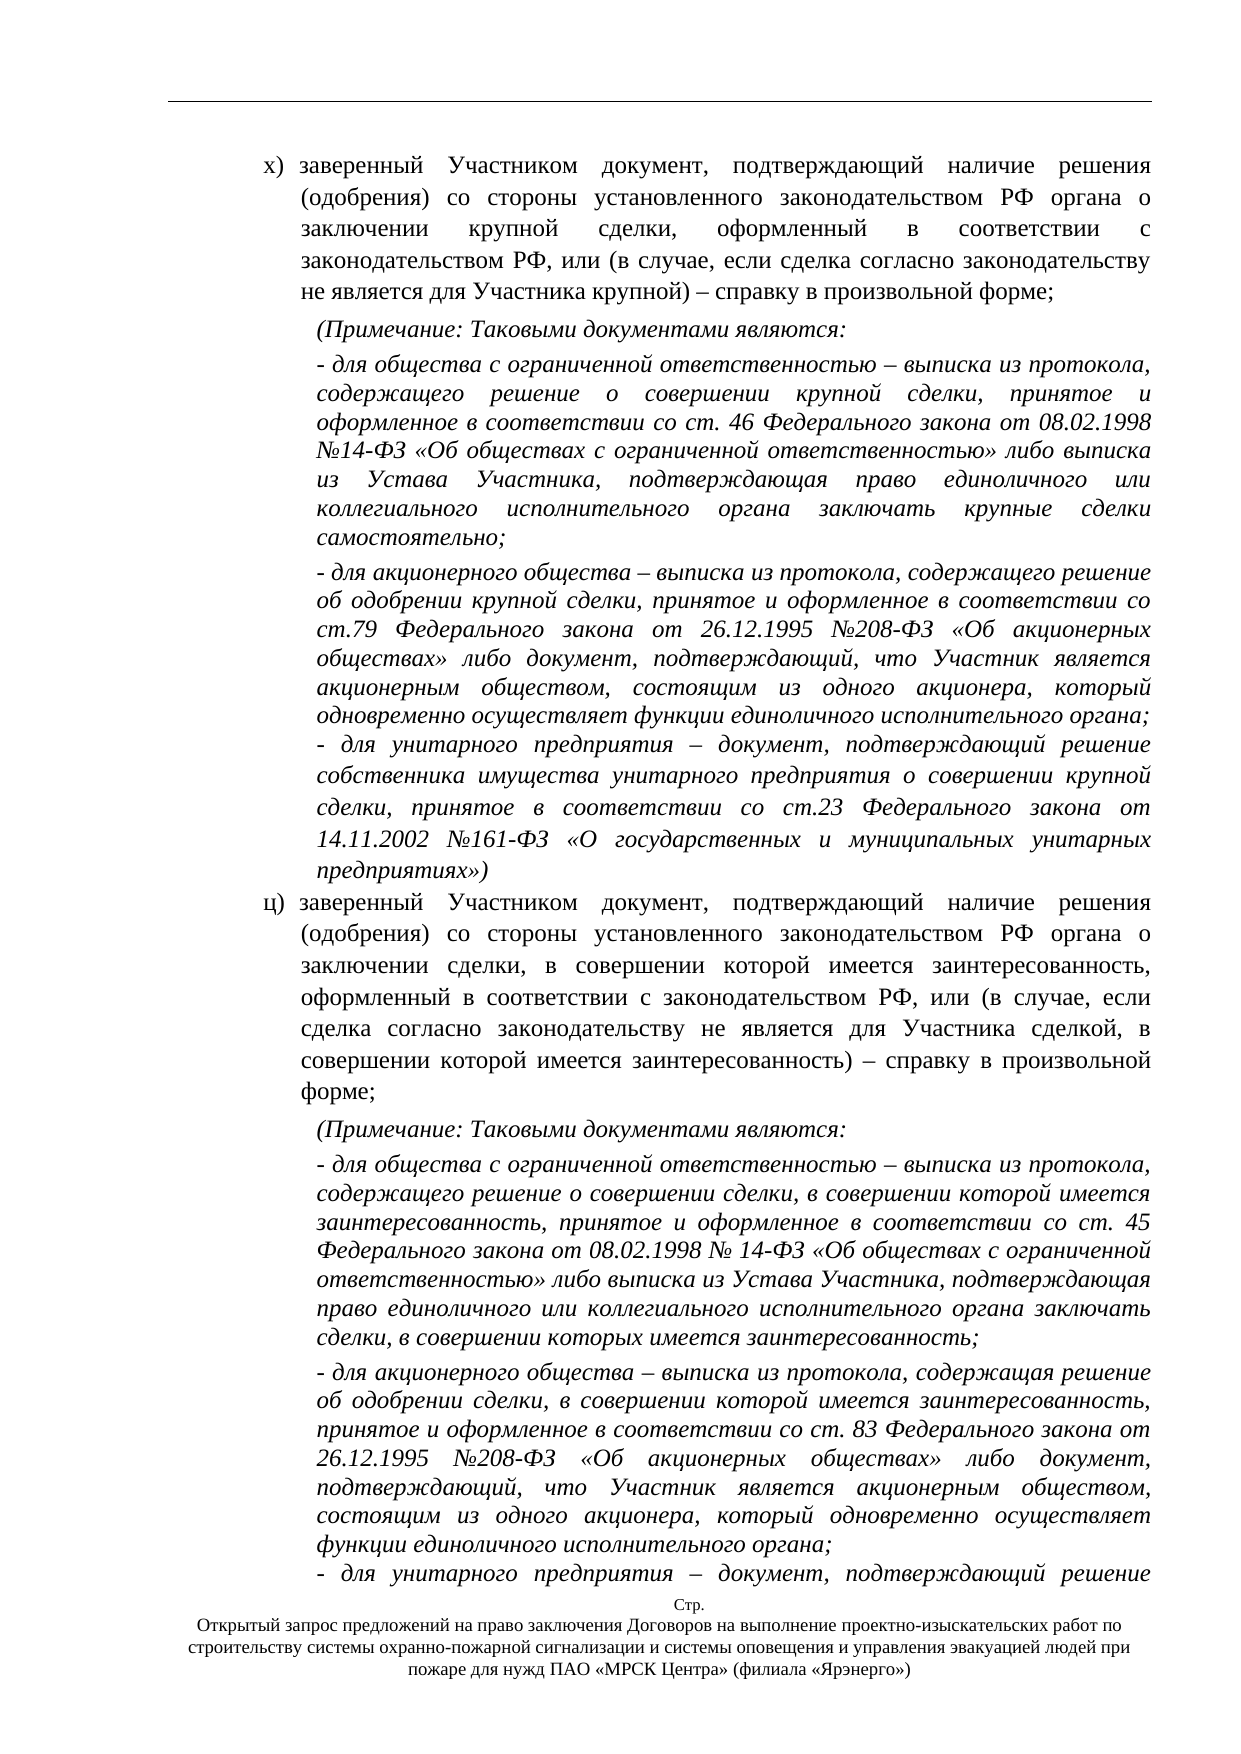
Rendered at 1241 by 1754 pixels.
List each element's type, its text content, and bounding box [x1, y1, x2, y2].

list заверенный Участником документ, подтверждающий наличие решения (одобрения) со стороны установленного законодательством РФ органа о заключении крупной сделки, оформленный в соответствии с законодательством РФ, или (в случае, если сделка согласно законодательству не является для Участника крупной) – справку в произвольной форме; [263, 150, 1152, 305]
list - для акционерного общества – выписка из протокола, содержащая решение об одобрении сделки, в совершении которой имеется заинтересованность, принятое и оформленное в соответствии со ст. 83 Федерального закона от 26.12.1995 №208-ФЗ «Об акционерных обществах» либо документ, подтверждающий, что Участник является акционерным обществом, состоящим из одного акционера, который одновременно осуществляет функции единоличного исполнительного органа; [316, 1357, 1152, 1558]
list - для общества с ограниченной ответственностью – выписка из протокола, содержащего решение о совершении крупной сделки, принятое и оформленное в соответствии со ст. 46 Федерального закона от 08.02.1998 №14-ФЗ «Об обществах с ограниченной ответственностью» либо выписка из Устава Участника, подтверждающая право единоличного или коллегиального исполнительного органа заключать крупные сделки самостоятельно; [316, 349, 1152, 550]
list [316, 1558, 1152, 1587]
list (Примечание: Таковыми документами являются: [316, 314, 1152, 343]
list - для акционерного общества – выписка из протокола, содержащего решение об одобрении крупной сделки, принятое и оформленное в соответствии со ст.79 Федерального закона от 26.12.1995 №208-ФЗ «Об акционерных обществах» либо документ, подтверждающий, что Участник является акционерным обществом, состоящим из одного акционера, который одновременно осуществляет функции единоличного исполнительного органа; [316, 557, 1152, 729]
list (Примечание: Таковыми документами являются: [316, 1114, 1152, 1143]
list - для унитарного предприятия – документ, подтверждающий решение собственника имущества унитарного предприятия о совершении крупной сделки, принятое в соответствии со ст.23 Федерального закона от 14.11.2002 №161-ФЗ «О государственных и муниципальных унитарных предприятиях») [316, 729, 1152, 884]
list - для общества с ограниченной ответственностью – выписка из протокола, содержащего решение о совершении сделки, в совершении которой имеется заинтересованность, принятое и оформленное в соответствии со ст. 45 Федерального закона от 08.02.1998 № 14-ФЗ «Об обществах с ограниченной ответственностью» либо выписка из Устава Участника, подтверждающая право единоличного или коллегиального исполнительного органа заключать сделки, в совершении которых имеется заинтересованность; [316, 1149, 1152, 1350]
list заверенный Участником документ, подтверждающий наличие решения (одобрения) со стороны установленного законодательством РФ органа о заключении сделки, в совершении которой имеется заинтересованность, оформленный в соответствии с законодательством РФ, или (в случае, если сделка согласно законодательству не является для Участника сделкой, в совершении которой имеется заинтересованность) – справку в произвольной форме; [263, 887, 1152, 1105]
